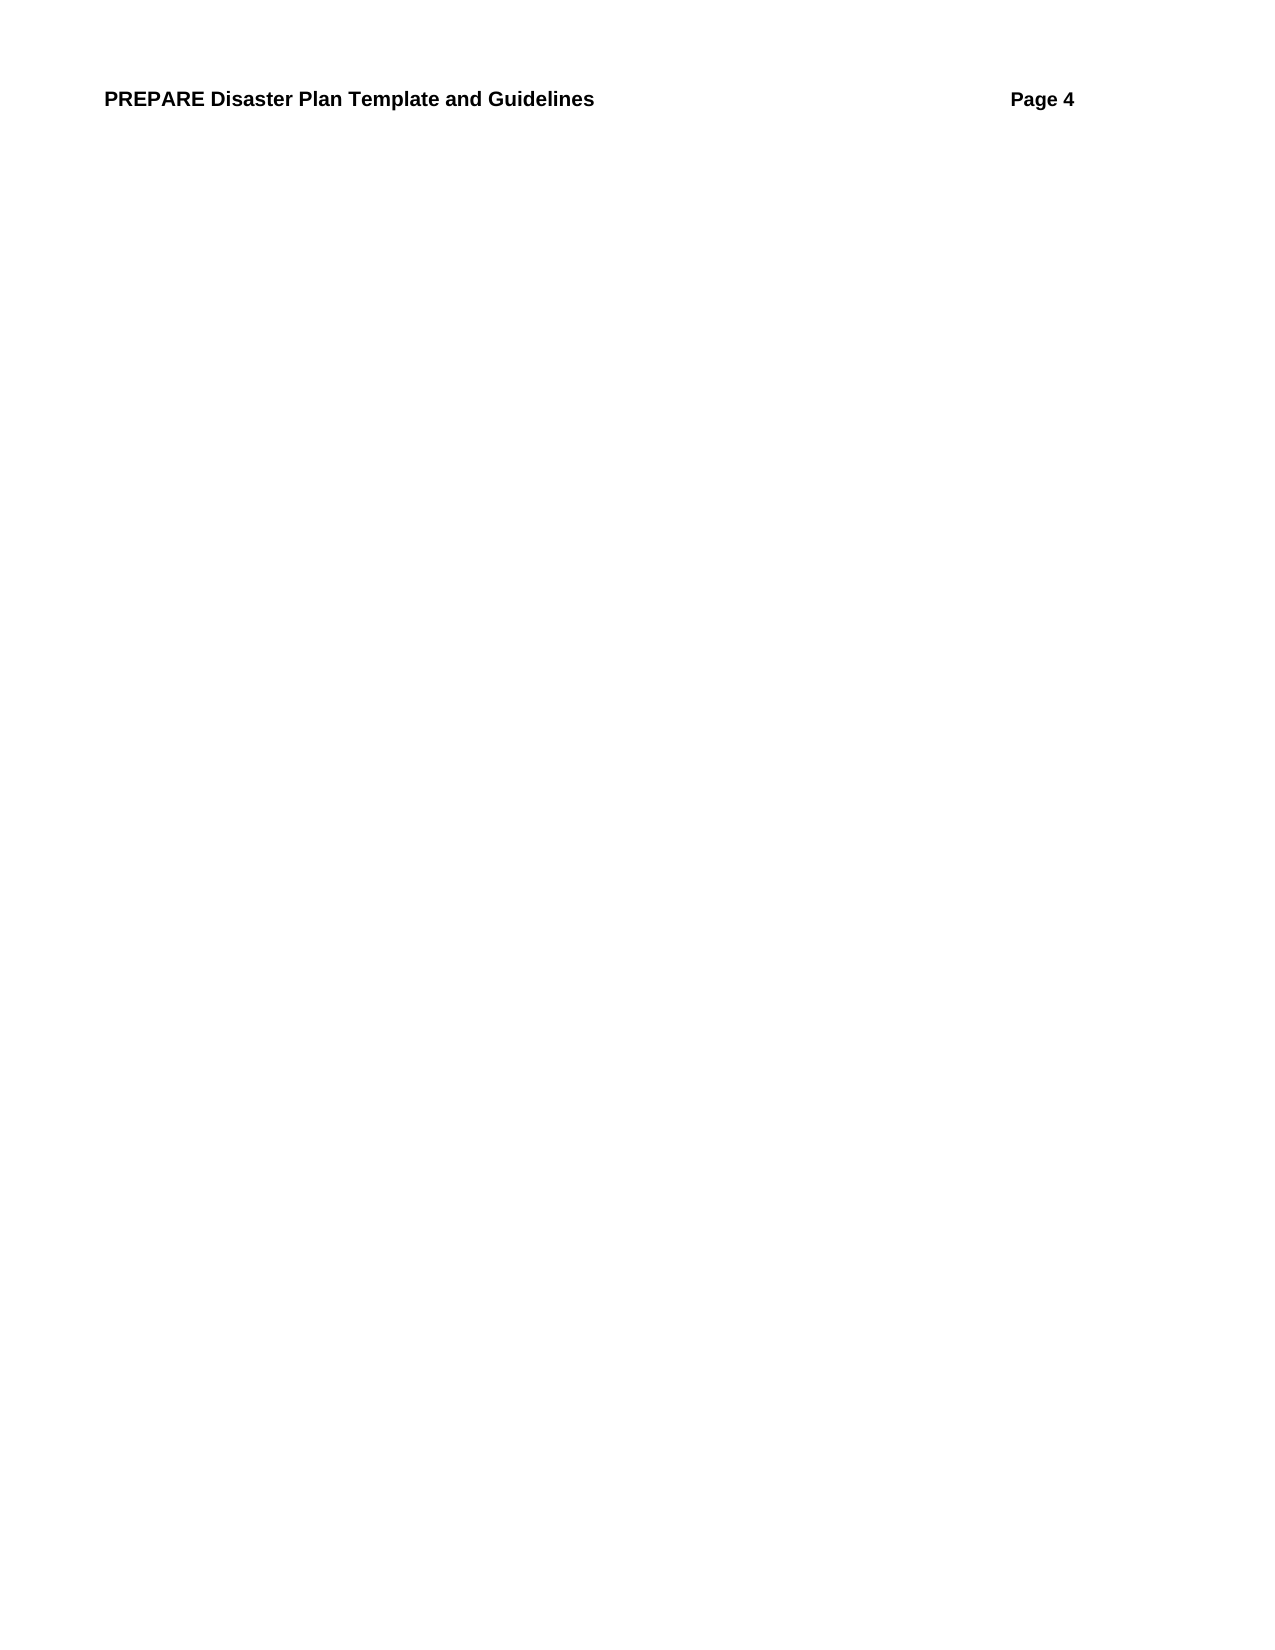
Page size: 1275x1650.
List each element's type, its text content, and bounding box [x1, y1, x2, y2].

text PREPARE Disaster Plan Template and Guidelines Page 4 [104, 87, 1162, 111]
